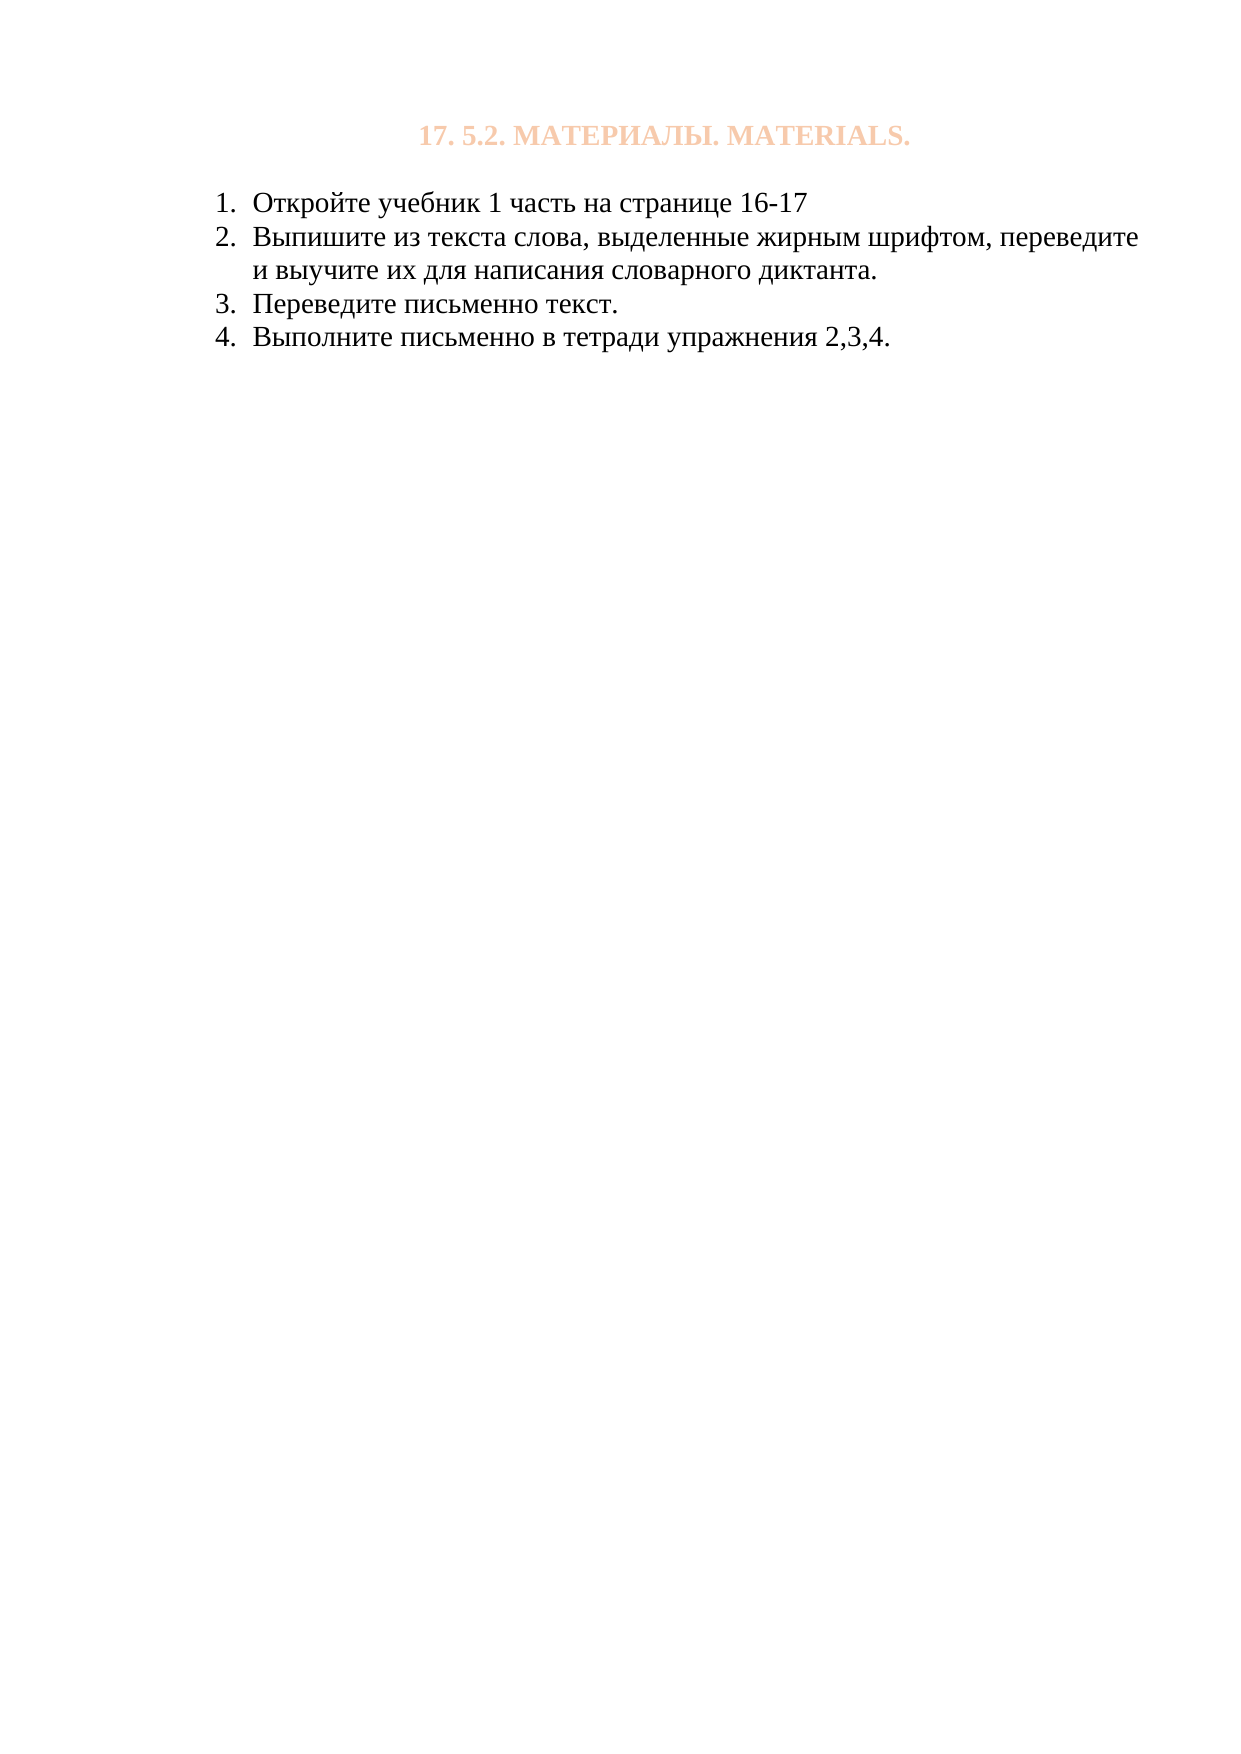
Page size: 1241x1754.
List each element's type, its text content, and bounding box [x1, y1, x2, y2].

list Выполните письменно в тетради упражнения 2,3,4. [215, 319, 1152, 353]
list Откройте учебник 1 часть на странице 16-17 [215, 185, 1152, 219]
text 17. 5.2. МАТЕРИАЛЫ. MATERIALS. [177, 118, 1152, 152]
list Переведите письменно текст. [215, 286, 1152, 319]
list Выпишите из текста слова, выделенные жирным шрифтом, переведите и выучите их для написания словарного диктанта. [215, 219, 1152, 286]
